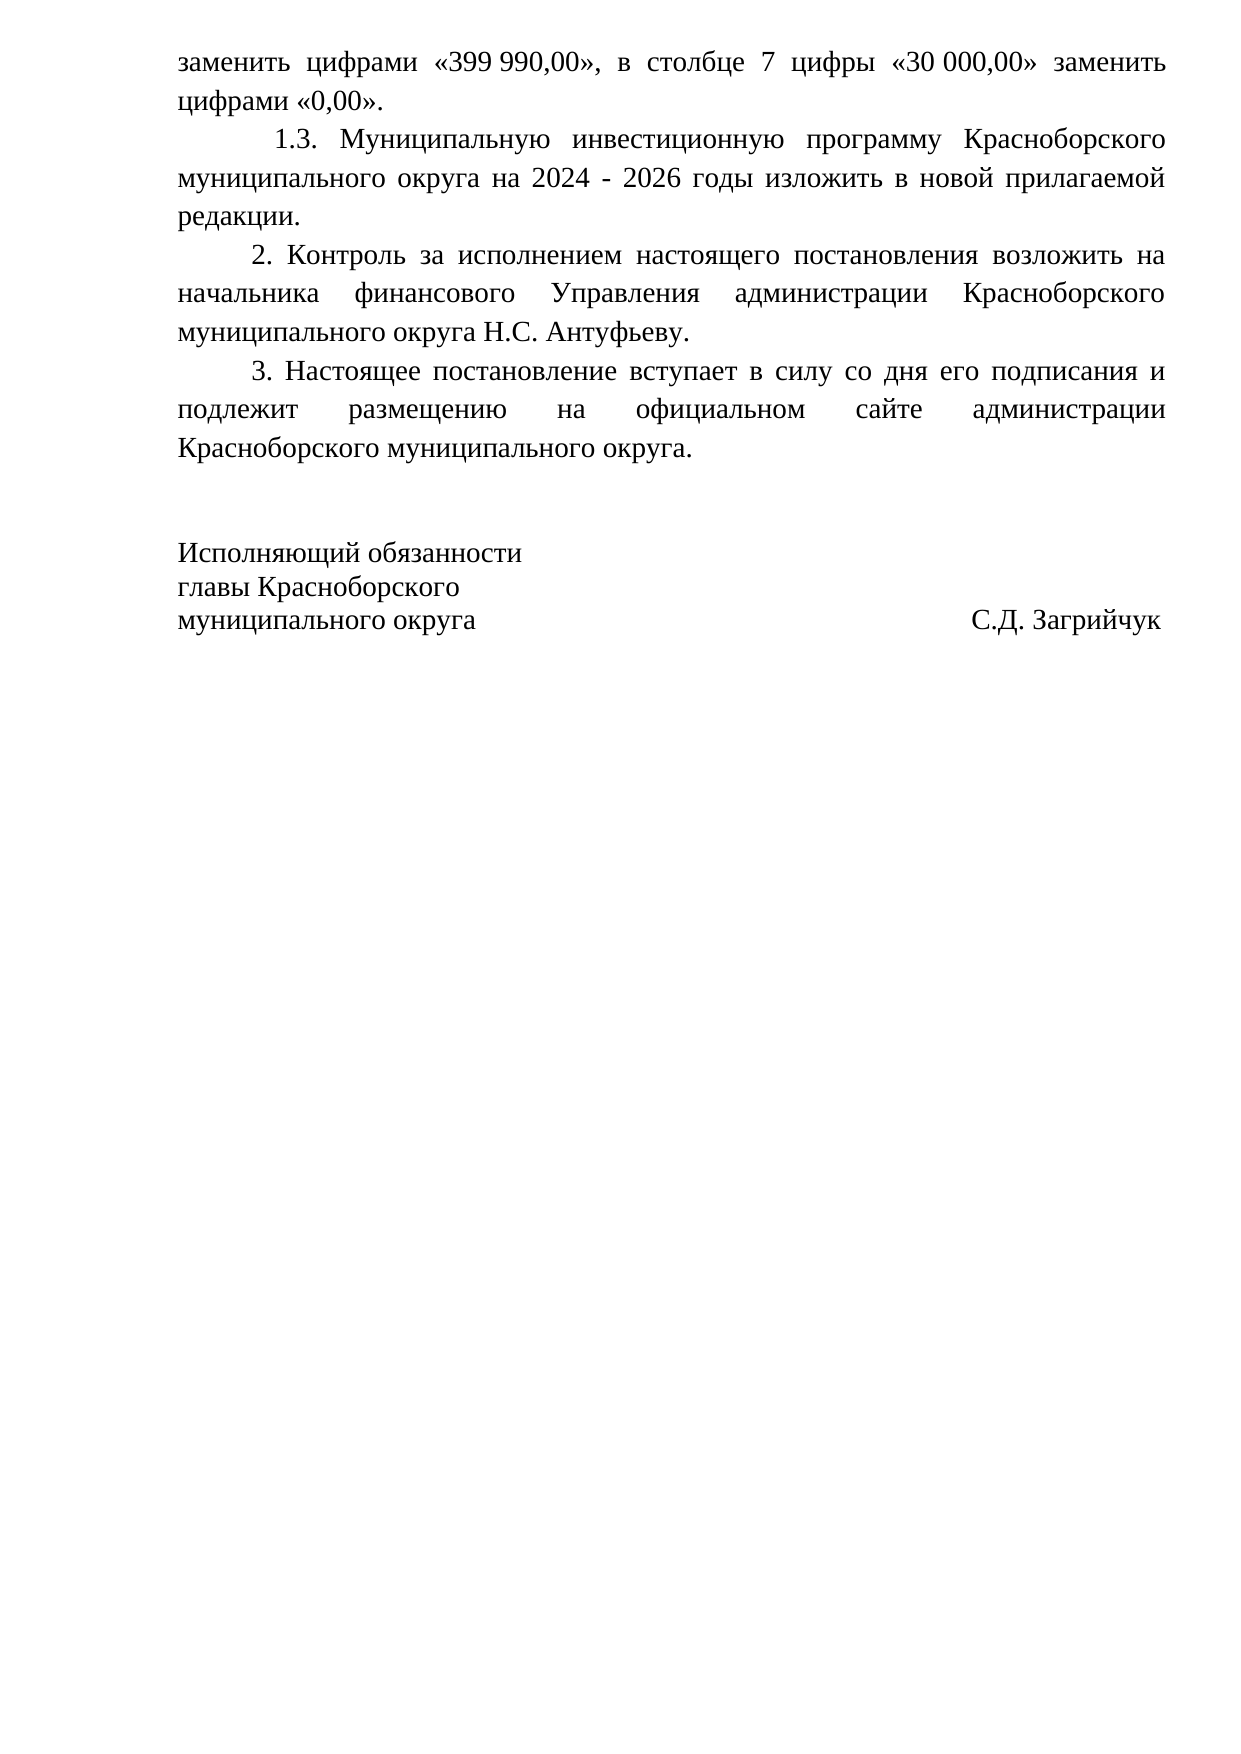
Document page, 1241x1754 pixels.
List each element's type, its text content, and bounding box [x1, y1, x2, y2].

text 3. Настоящее постановление вступает в силу со дня его подписания и подлежит размещению на официальном сайте администрации Красноборского муниципального округа. [177, 353, 1167, 463]
text 1.3. Муниципальную инвестиционную программу Красноборского муниципального округа на 2024 - 2026 годы изложить в новой прилагаемой редакции. [177, 121, 1167, 232]
text муниципального округа С.Д. Загрийчук [177, 602, 1167, 636]
text 2. Контроль за исполнением настоящего постановления возложить на начальника финансового Управления администрации Красноборского муниципального округа Н.С. Антуфьеву. [177, 237, 1167, 348]
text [177, 44, 1167, 116]
text главы Красноборского [177, 569, 1167, 602]
text Исполняющий обязанности [177, 535, 1167, 569]
